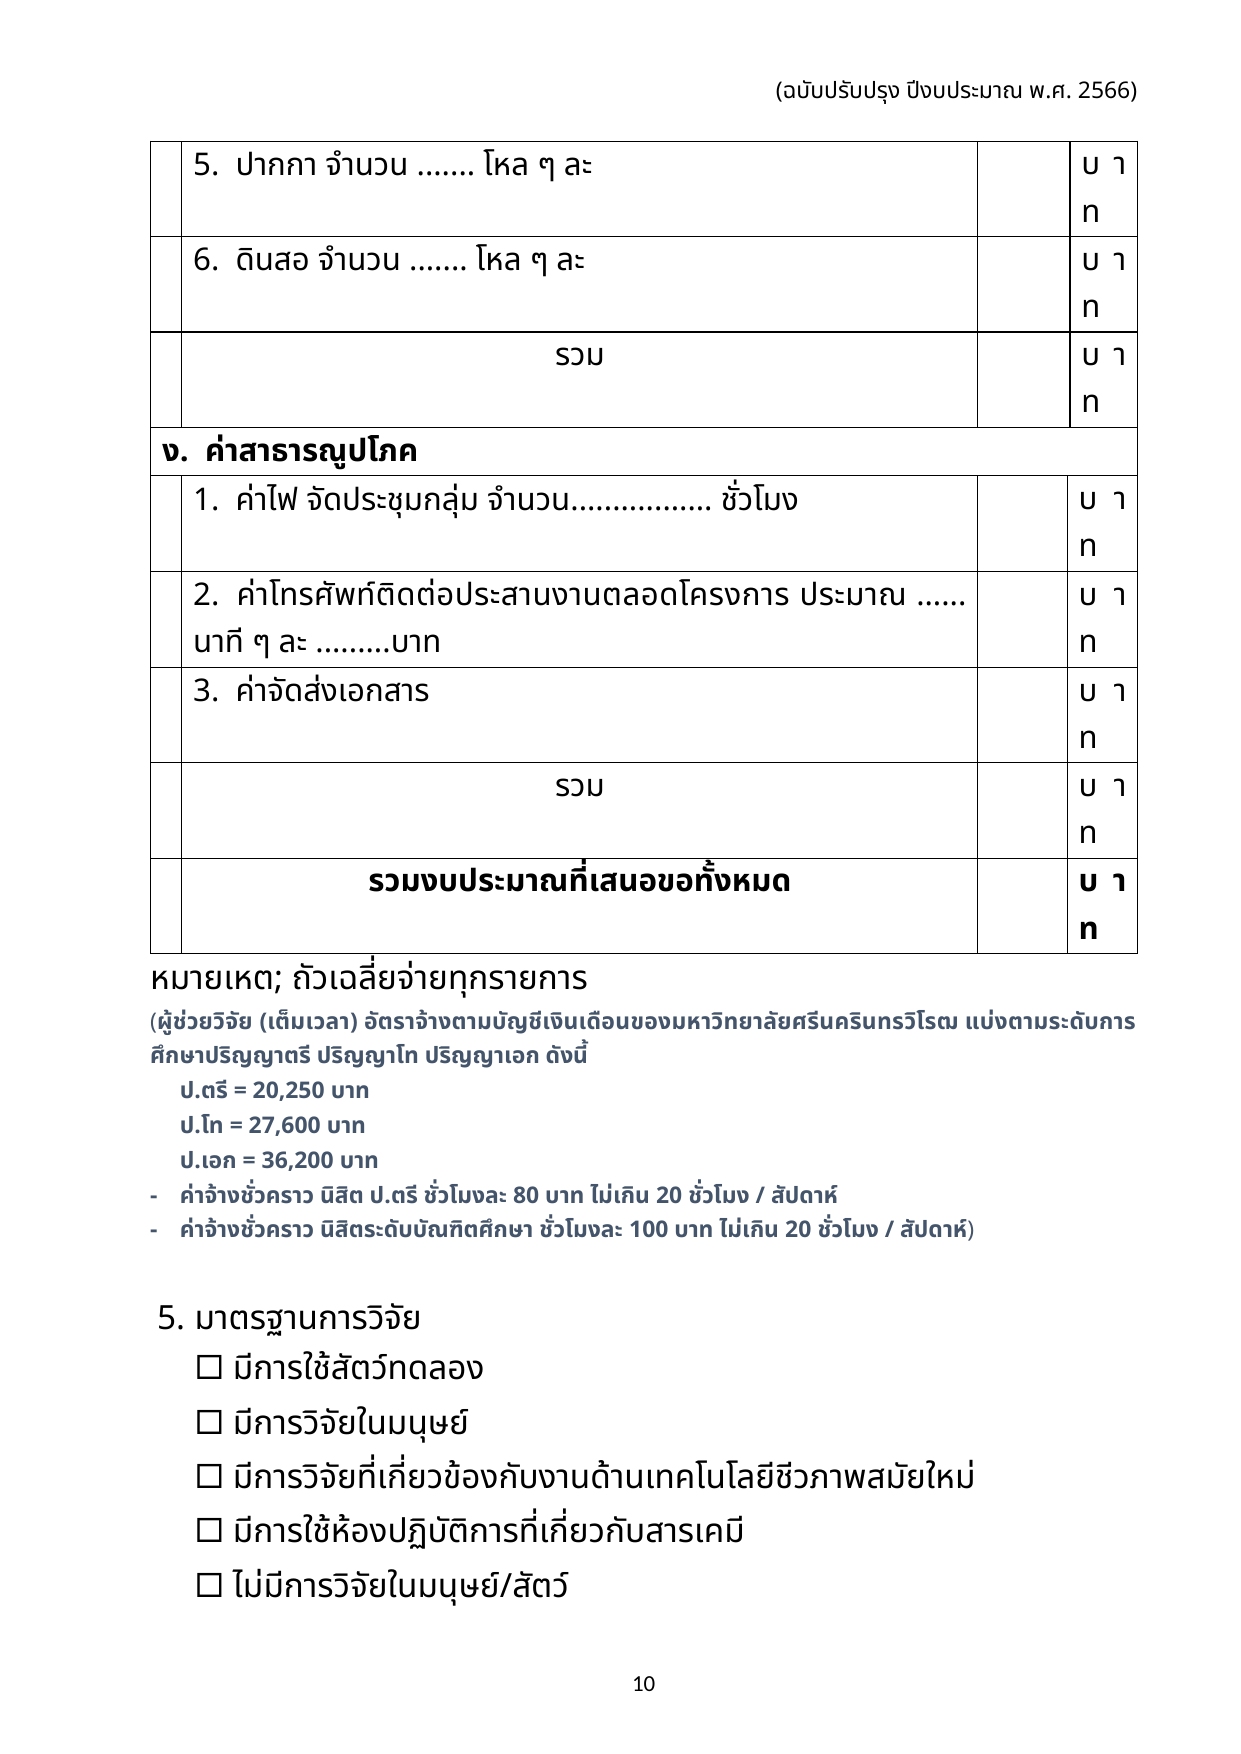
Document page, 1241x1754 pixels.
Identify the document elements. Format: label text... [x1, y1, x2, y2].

table_cell [978, 668, 1067, 762]
table_cell [151, 476, 181, 571]
table_cell บาท [1068, 572, 1137, 667]
table_cell 1. ค่าไฟ จัดประชุมกลุ่ม จำนวน................. ชั่วโมง [182, 476, 977, 571]
text ป.เอก = 36,200 บาท [150, 1144, 1137, 1179]
table_cell บาท [1071, 333, 1137, 427]
table_cell [151, 668, 181, 762]
table_cell [151, 333, 181, 427]
text ป.ตรี = 20,250 บาท [150, 1074, 1137, 1109]
table_cell 6. ดินสอ จำนวน ....... โหล ๆ ละ [182, 237, 977, 331]
table_cell บาท [1071, 142, 1137, 236]
table_cell [978, 763, 1067, 858]
table_cell [978, 476, 1067, 571]
table_cell รวม [182, 763, 977, 858]
table_cell รวม [182, 333, 977, 427]
table_cell บาท [1068, 668, 1137, 762]
text หมายเหต; ถัวเฉลี่ยจ่ายทุกรายการ [150, 954, 1137, 1005]
text - ค่าจ้างชั่วคราว นิสิตระดับบัณฑิตศึกษา ชั่วโมงละ 100 บาท ไม่เกิน 20 ชั่วโมง / สัปดาห์) [150, 1213, 1137, 1248]
table_cell 5. ปากกา จำนวน ....... โหล ๆ ละ [182, 142, 977, 236]
table_cell [978, 142, 1069, 236]
text ไม่มีการวิจัยในมนุษย์/สัตว์ [194, 1562, 1137, 1612]
table_cell บาท [1071, 237, 1137, 331]
text (ผู้ช่วยวิจัย (เต็มเวลา) อัตราจ้างตามบัญชีเงินเดือนของมหาวิทยาลัยศรีนครินทรวิโรฒ แบ่งตามระดับการศึกษาปริญญาตรี ปริญญาโท ปริญญาเอก ดังนี้ [150, 1005, 1137, 1074]
table_cell [151, 142, 181, 236]
text ป.โท = 27,600 บาท [150, 1109, 1137, 1144]
table_cell [978, 237, 1069, 331]
table_cell ง. ค่าสาธารณูปโภค [151, 428, 1137, 475]
text มีการใช้ห้องปฏิบัติการที่เกี่ยวกับสารเคมี [194, 1507, 1137, 1558]
table_cell บาท [1068, 476, 1137, 571]
table_cell [978, 859, 1067, 953]
text มีการวิจัยที่เกี่ยวข้องกับงานด้านเทคโนโลยีชีวภาพสมัยใหม่ [194, 1453, 1137, 1503]
table_cell [151, 572, 181, 667]
table_cell 2. ค่าโทรศัพท์ติดต่อประสานงานตลอดโครงการ ประมาณ ...... นาที ๆ ละ .........บาท [182, 572, 977, 667]
table_cell 3. ค่าจัดส่งเอกสาร [182, 668, 977, 762]
text - ค่าจ้างชั่วคราว นิสิต ป.ตรี ชั่วโมงละ 80 บาท ไม่เกิน 20 ชั่วโมง / สัปดาห์ [150, 1179, 1137, 1213]
table_cell บาท [1068, 859, 1137, 953]
table_cell [151, 237, 181, 331]
table_cell [151, 859, 181, 953]
text มีการใช้สัตว์ทดลอง [194, 1344, 1137, 1395]
list มาตรฐานการวิจัย [157, 1294, 1137, 1344]
table_cell [978, 333, 1069, 427]
table_cell รวมงบประมาณที่เสนอขอทั้งหมด [182, 859, 977, 953]
table_cell [151, 763, 181, 858]
text มีการวิจัยในมนุษย์ [194, 1399, 1137, 1449]
table_cell บาท [1068, 763, 1137, 858]
table_cell [978, 572, 1067, 667]
